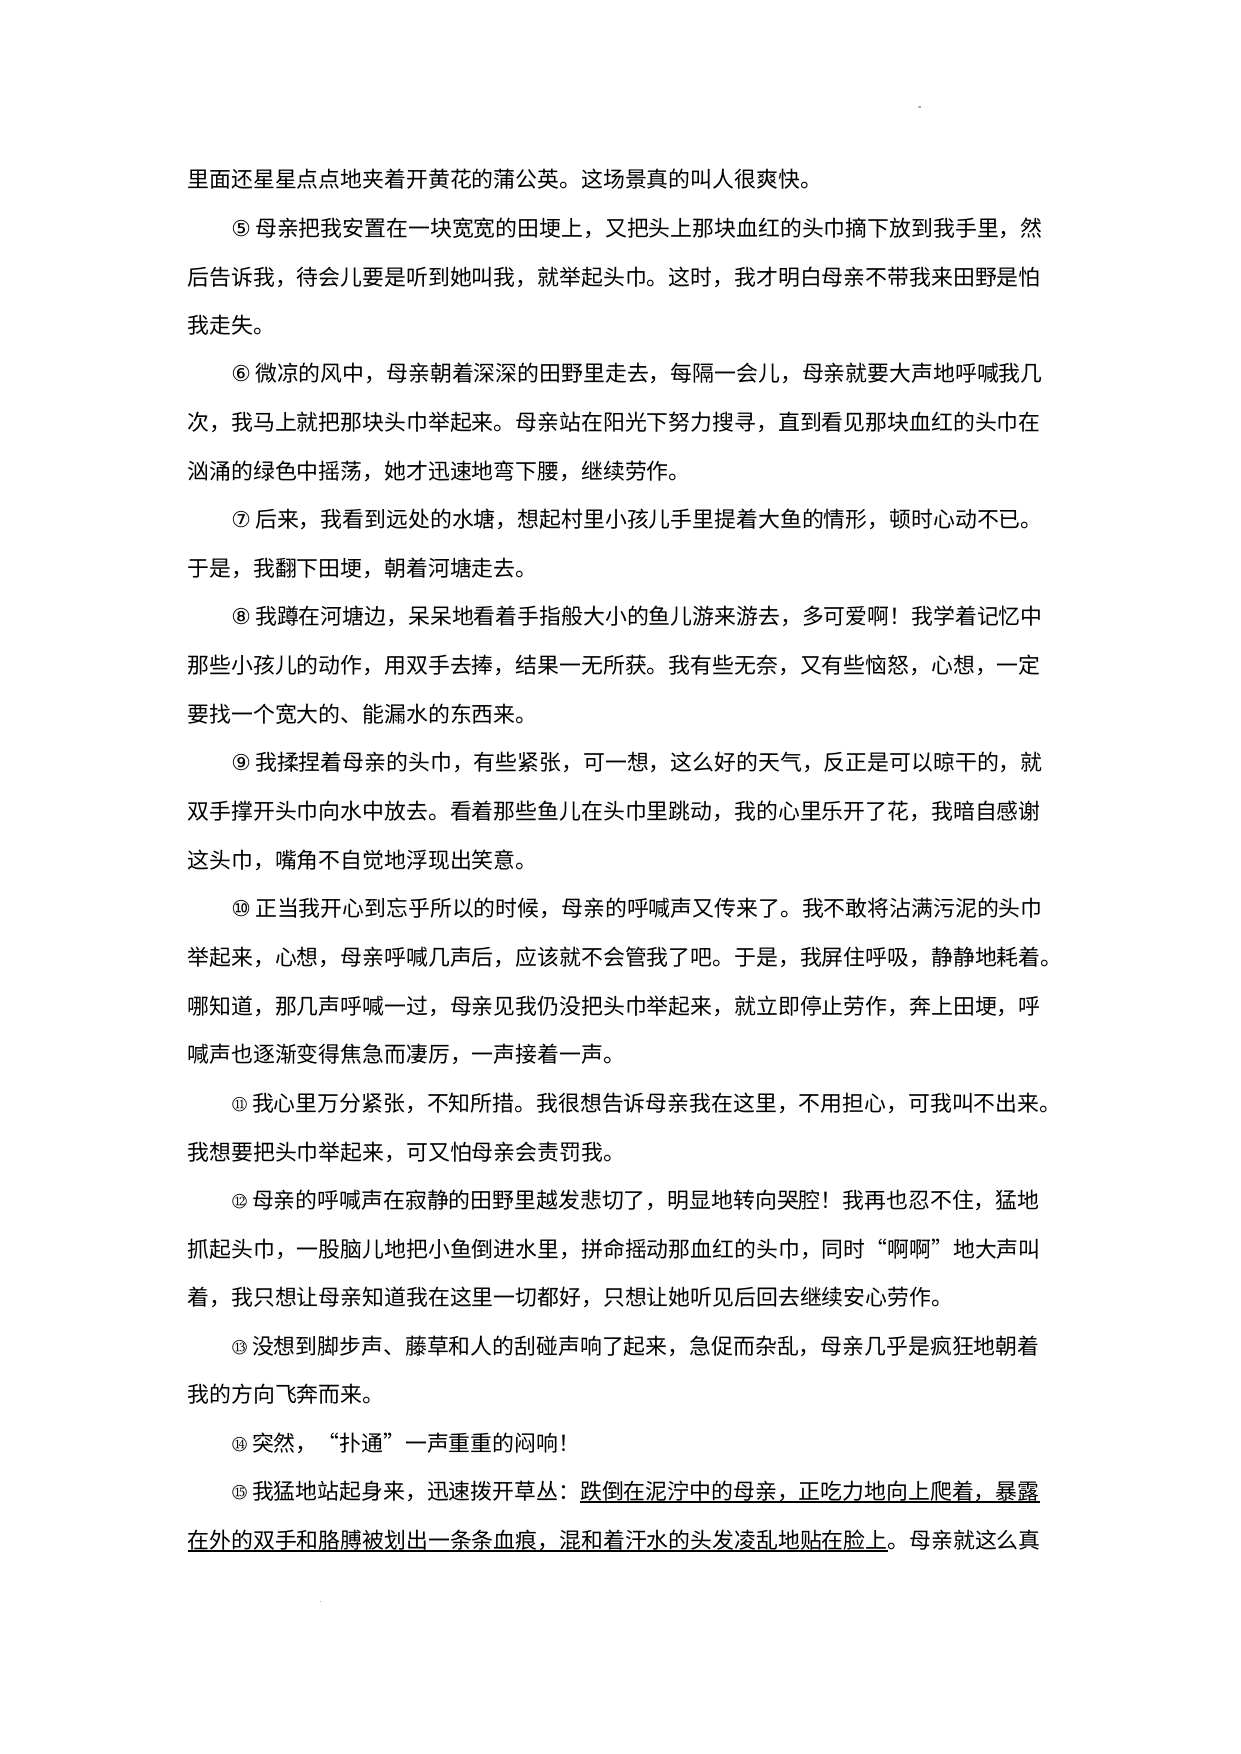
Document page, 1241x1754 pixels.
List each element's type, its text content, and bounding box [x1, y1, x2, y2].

text ⑦后来，我看到远处的水塘，想起村里小孩儿手里提着大鱼的情形，顿时心动不已。于是，我翻下田埂，朝着河塘走去。 [187, 502, 1053, 583]
text ⑥微凉的风中，母亲朝着深深的田野里走去，每隔一会儿，母亲就要大声地呼喊我几次，我马上就把那块头巾举起来。母亲站在阳光下努力搜寻，直到看见那块血红的头巾在汹涌的绿色中摇荡，她才迅速地弯下腰，继续劳作。 [187, 356, 1053, 486]
text ⑫母亲的呼喊声在寂静的田野里越发悲切了，明显地转向哭腔！我再也忍不住，猛地抓起头巾，一股脑儿地把小鱼倒进水里，拼命摇动那血红的头巾，同时“啊啊”地大声叫着，我只想让母亲知道我在这里一切都好，只想让她听见后回去继续安心劳作。 [187, 1182, 1053, 1312]
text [187, 162, 1053, 194]
text ⑬没想到脚步声、藤草和人的刮碰声响了起来，急促而杂乱，母亲几乎是疯狂地朝着我的方向飞奔而来。 [187, 1328, 1053, 1409]
text ⑩正当我开心到忘乎所以的时候，母亲的呼喊声又传来了。我不敢将沾满污泥的头巾举起来，心想，母亲呼喊几声后，应该就不会管我了吧。于是，我屏住呼吸，静静地耗着。哪知道，那几声呼喊一过，母亲见我仍没把头巾举起来，就立即停止劳作，奔上田埂，呼喊声也逐渐变得焦急而凄厉，一声接着一声。 [187, 891, 1053, 1069]
text ⑤母亲把我安置在一块宽宽的田埂上，又把头上那块血红的头巾摘下放到我手里，然后告诉我，待会儿要是听到她叫我，就举起头巾。这时，我才明白母亲不带我来田野是怕我走失。 [187, 210, 1053, 340]
text ⑭突然，“扑通”一声重重的闷响！ [187, 1425, 1053, 1458]
text ⑪我心里万分紧张，不知所措。我很想告诉母亲我在这里，不用担心，可我叫不出来。我想要把头巾举起来，可又怕母亲会责罚我。 [187, 1085, 1053, 1167]
text ⑨我揉捏着母亲的头巾，有些紧张，可一想，这么好的天气，反正是可以晾干的，就双手撑开头巾向水中放去。看着那些鱼儿在头巾里跳动，我的心里乐开了花，我暗自感谢这头巾，嘴角不自觉地浮现出笑意。 [187, 745, 1053, 875]
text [187, 1474, 1053, 1555]
text ⑧我蹲在河塘边，呆呆地看着手指般大小的鱼儿游来游去，多可爱啊！我学着记忆中那些小孩儿的动作，用双手去捧，结果一无所获。我有些无奈，又有些恼怒，心想，一定要找一个宽大的、能漏水的东西来。 [187, 599, 1053, 729]
